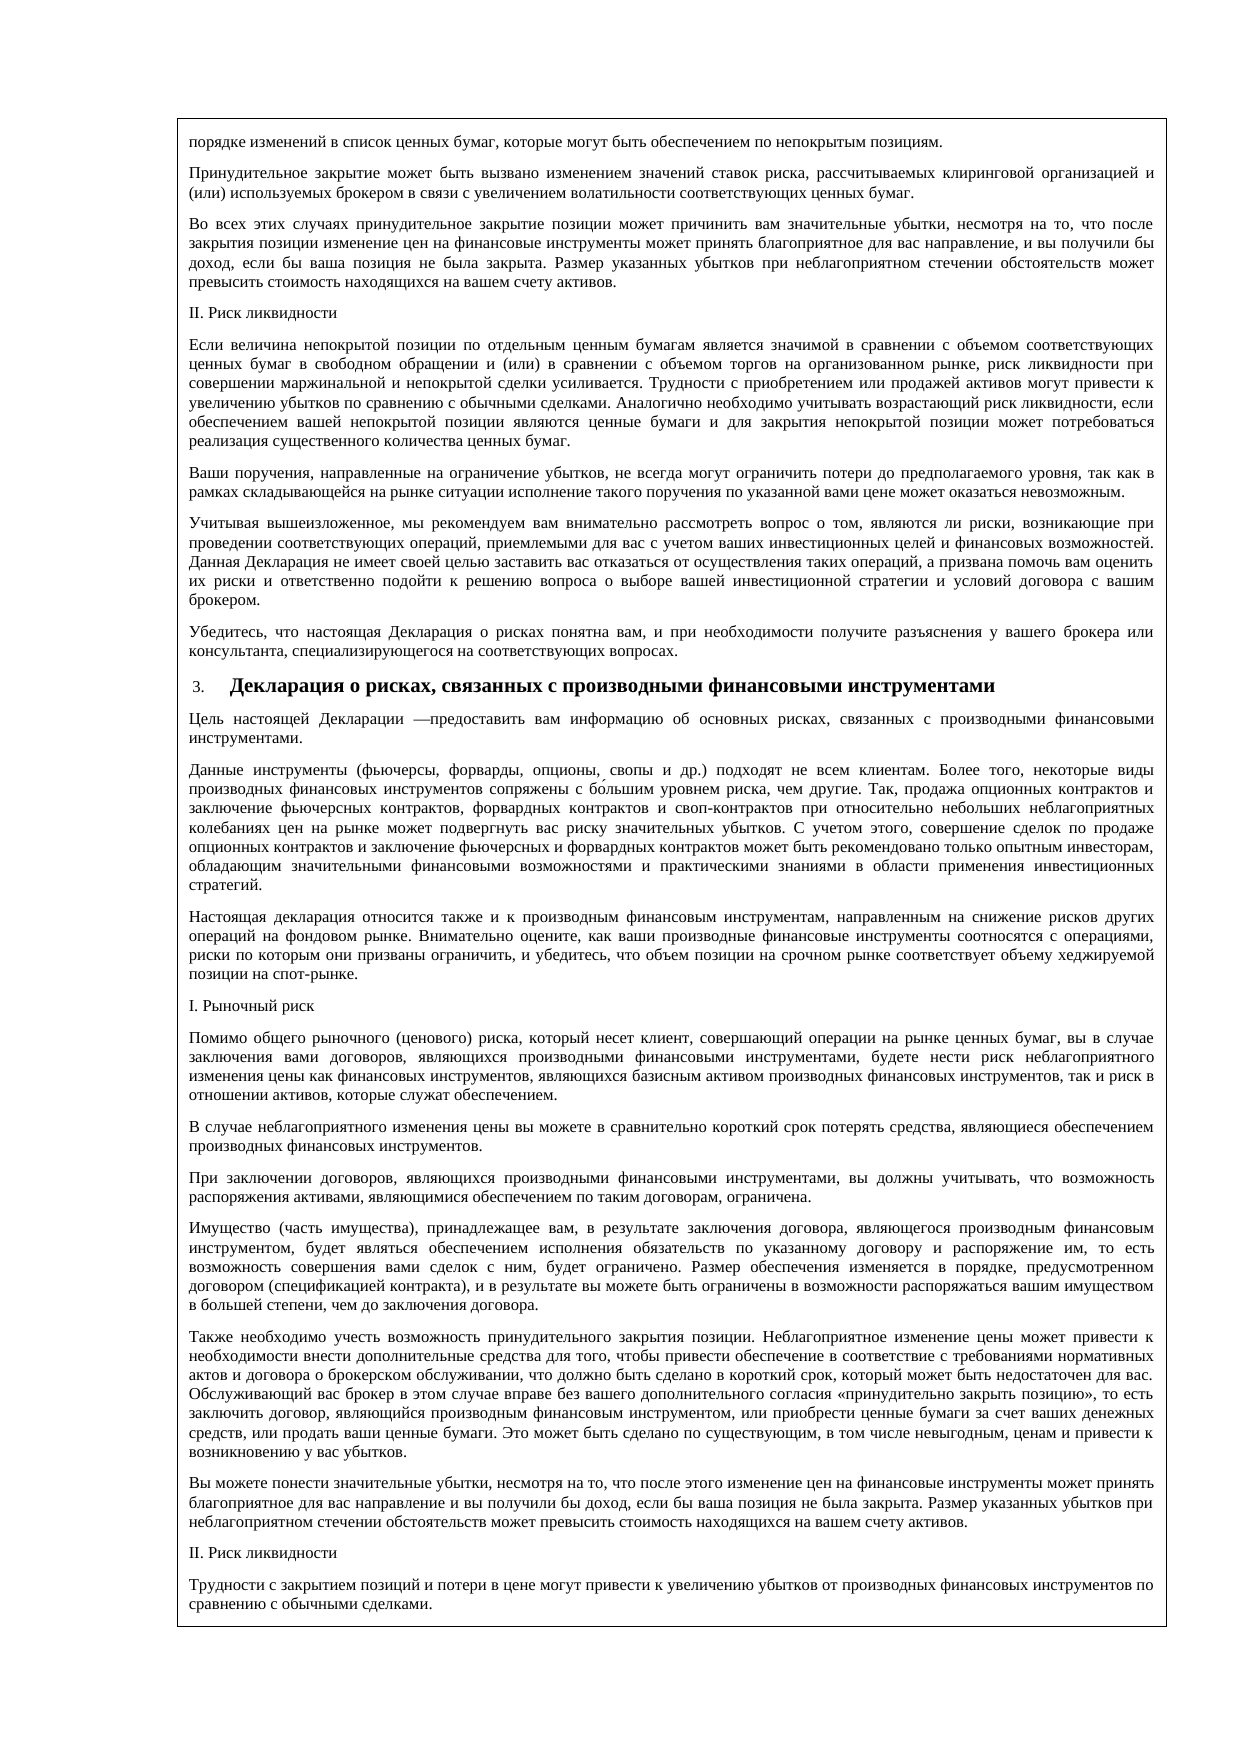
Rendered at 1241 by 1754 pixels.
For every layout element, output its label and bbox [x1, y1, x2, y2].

table_header [178, 119, 1166, 1626]
